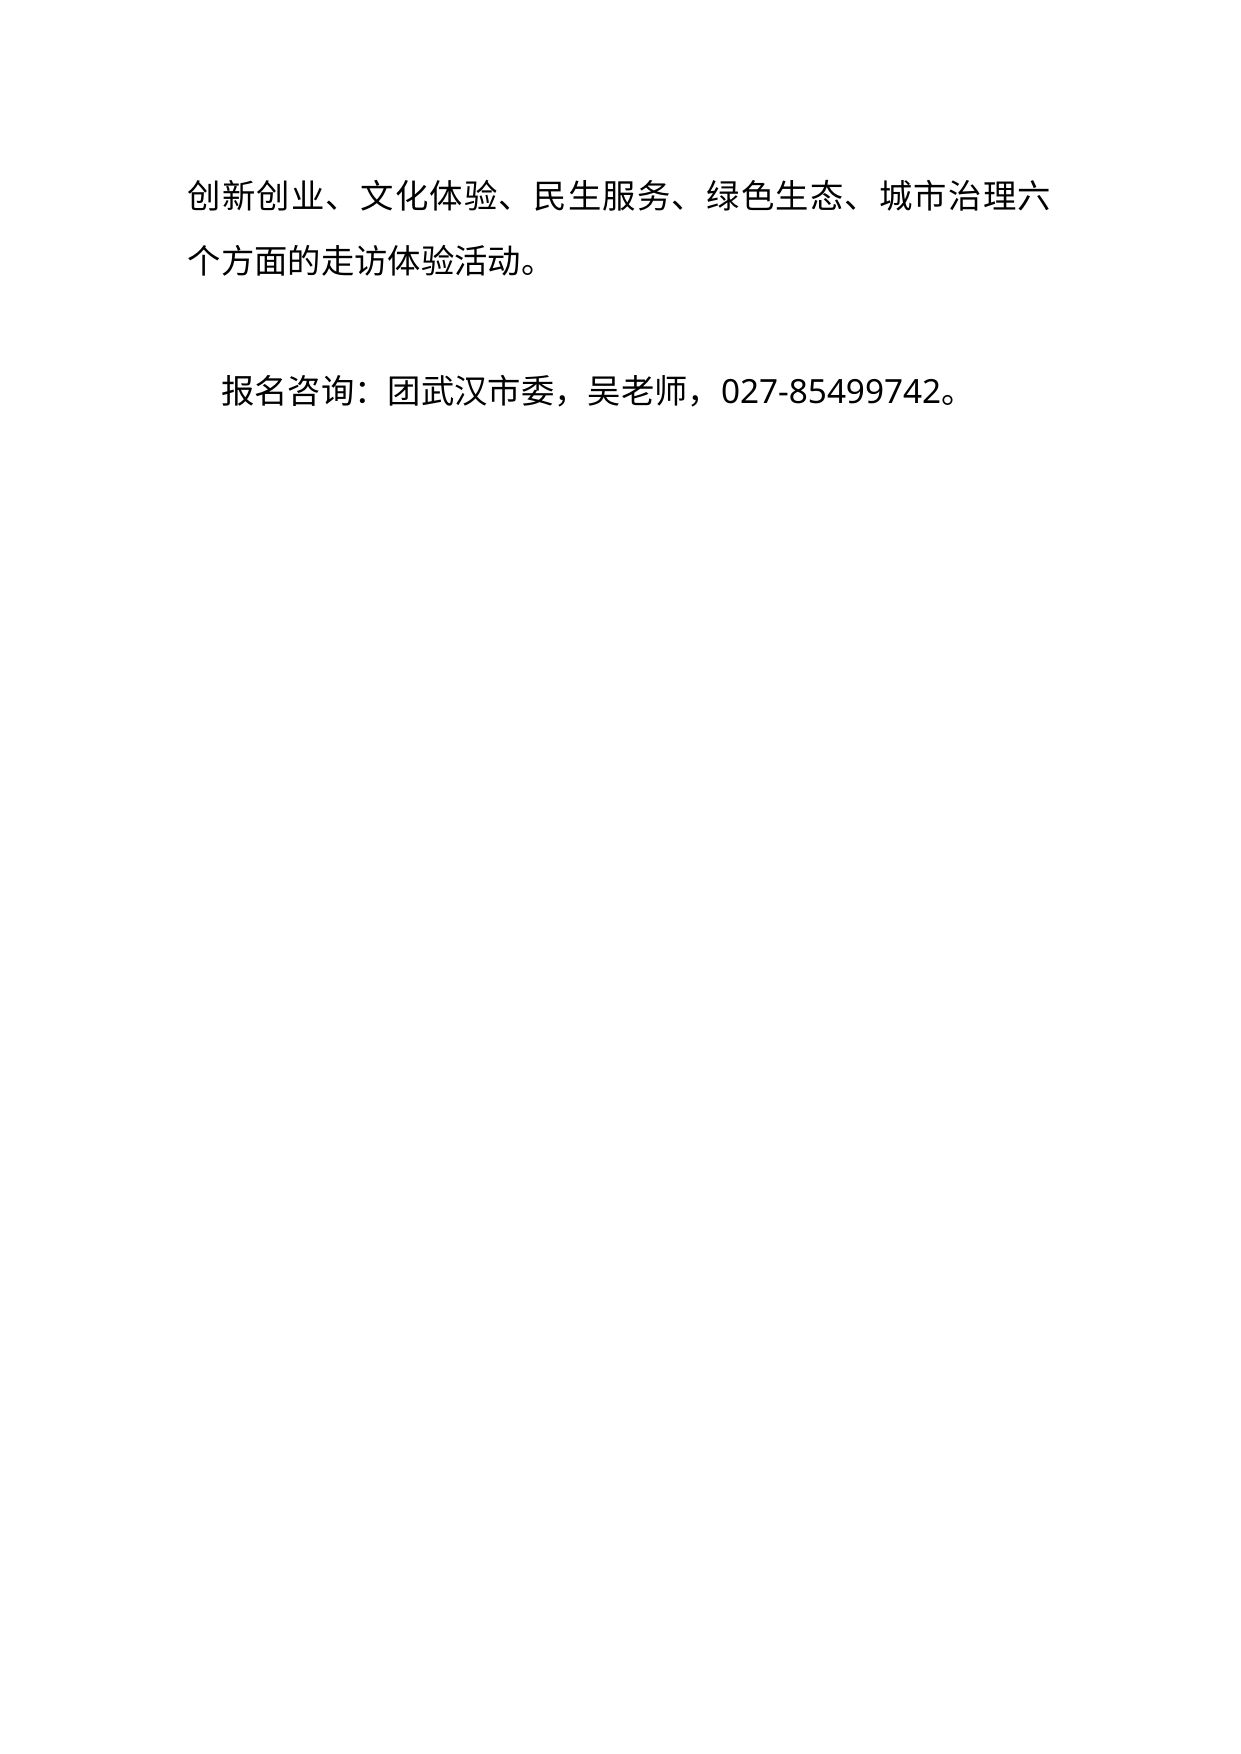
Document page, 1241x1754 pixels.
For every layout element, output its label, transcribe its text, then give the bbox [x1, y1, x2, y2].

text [187, 162, 1053, 292]
text 报名咨询：团武汉市委，吴老师，027-85499742。 [187, 357, 1053, 422]
